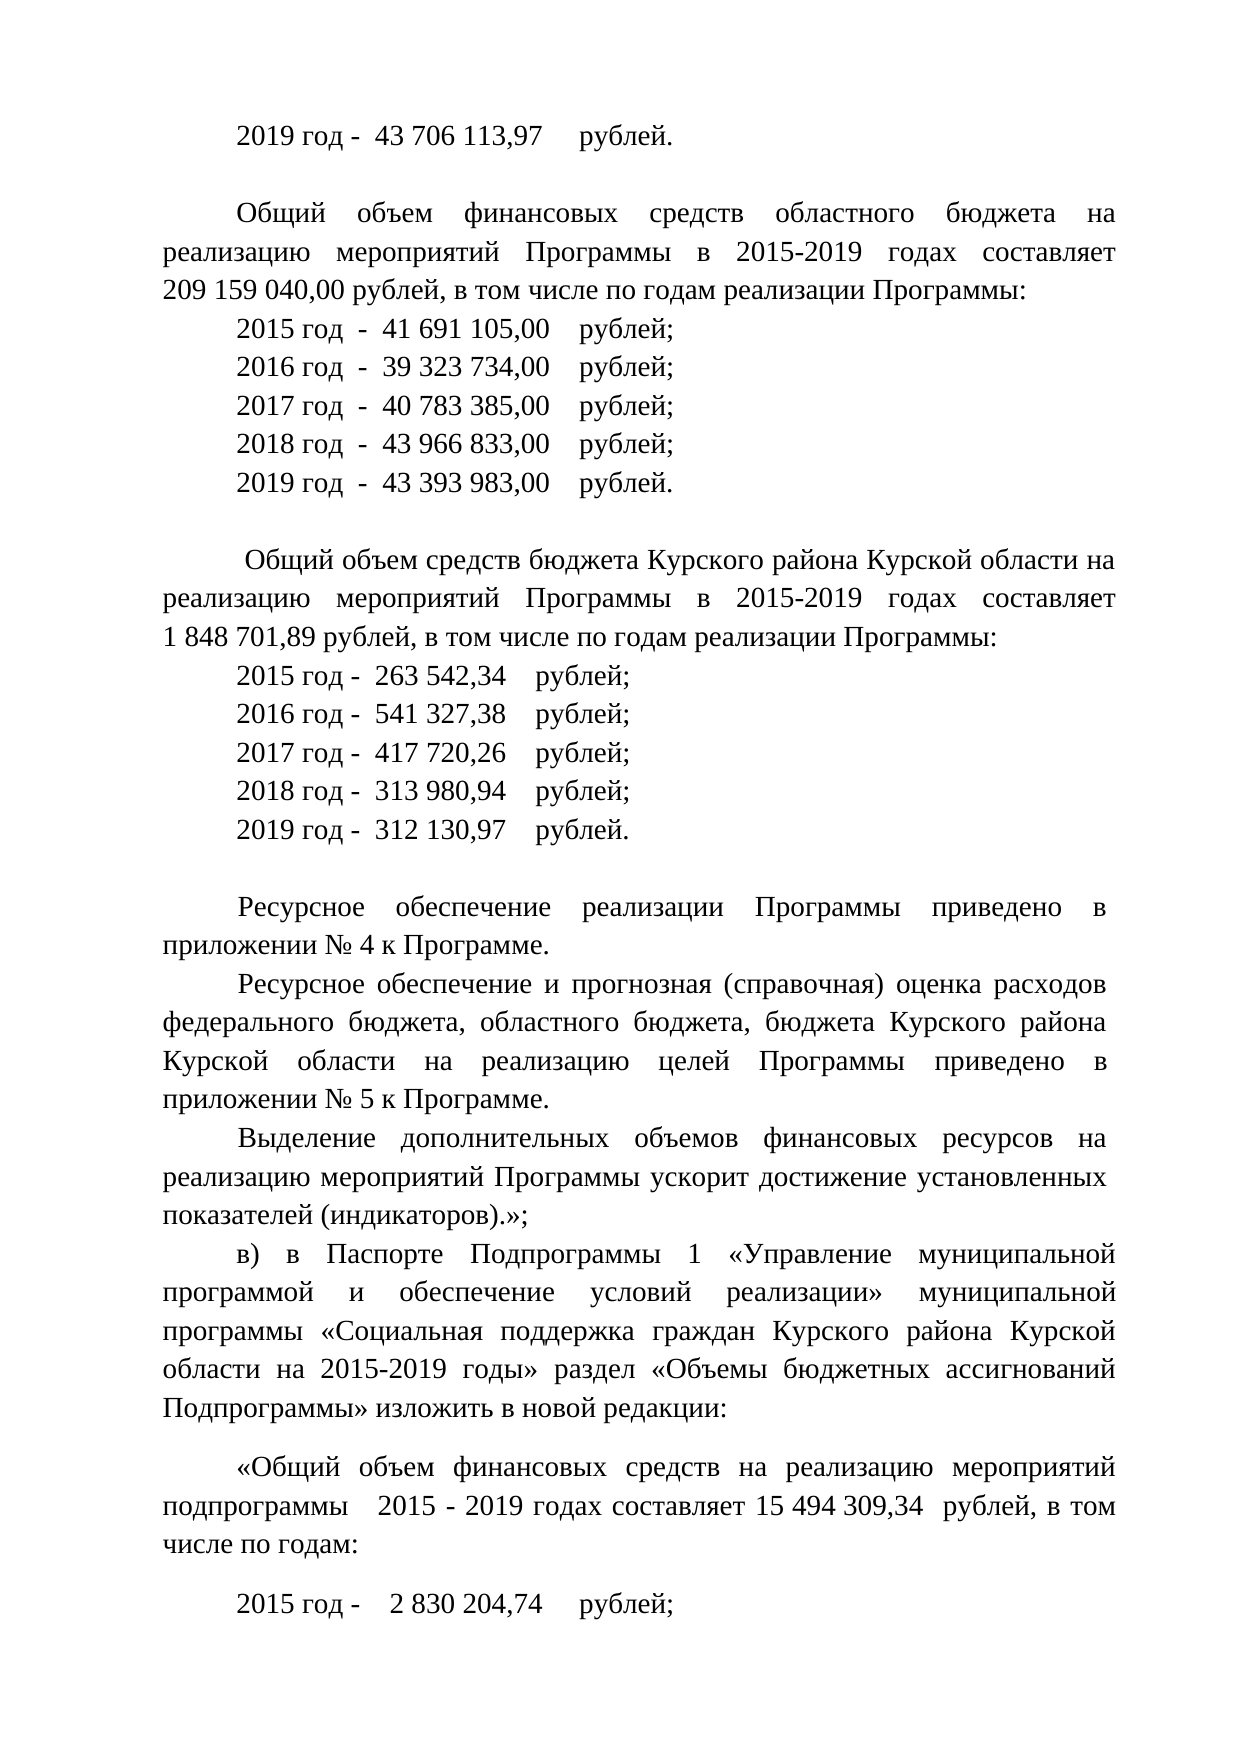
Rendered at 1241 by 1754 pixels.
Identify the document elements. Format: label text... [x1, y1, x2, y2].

text 2019 год - 43 706 113,97 рублей. [162, 118, 1116, 152]
text 2015 год - 2 830 204,74 рублей; [162, 1586, 1107, 1619]
text 2019 год - 312 130,97 рублей. [162, 812, 1116, 845]
text 2019 год - 43 393 983,00 рублей. [162, 465, 1116, 498]
text Ресурсное обеспечение и прогнозная (справочная) оценка расходов федерального бюджета, областного бюджета, бюджета Курского района Курской области на реализацию целей Программы приведено в приложении № 5 к Программе. [162, 966, 1107, 1115]
text 2016 год - 541 327,38 рублей; [162, 696, 1116, 730]
text Общий объем финансовых средств областного бюджета на реализацию мероприятий Программы в 2015-2019 годах составляет 209 159 040,00 рублей, в том числе по годам реализации Программы: [162, 195, 1116, 306]
text Ресурсное обеспечение реализации Программы приведено в приложении № 4 к Программе. [162, 889, 1107, 961]
text Выделение дополнительных объемов финансовых ресурсов на реализацию мероприятий Программы ускорит достижение установленных показателей (индикаторов).»; [162, 1120, 1107, 1231]
text 2017 год - 40 783 385,00 рублей; [162, 388, 1116, 421]
text Общий объем средств бюджета Курского района Курской области на реализацию мероприятий Программы в 2015-2019 годах составляет 1 848 701,89 рублей, в том числе по годам реализации Программы: [162, 542, 1116, 653]
text «Общий объем финансовых средств на реализацию мероприятий подпрограммы 2015 - 2019 годах составляет 15 494 309,34 рублей, в том числе по годам: [162, 1449, 1116, 1560]
text 2015 год - 263 542,34 рублей; [162, 658, 1116, 691]
text 2018 год - 43 966 833,00 рублей; [162, 426, 1116, 460]
text 2016 год - 39 323 734,00 рублей; [162, 349, 1116, 383]
text в) в Паспорте Подпрограммы 1 «Управление муниципальной программой и обеспечение условий реализации» муниципальной программы «Социальная поддержка граждан Курского района Курской области на 2015-2019 годы» раздел «Объемы бюджетных ассигнований Подпрограммы» изложить в новой редакции: [162, 1236, 1116, 1423]
text 2018 год - 313 980,94 рублей; [162, 773, 1116, 807]
text 2015 год - 41 691 105,00 рублей; [162, 311, 1116, 344]
text 2017 год - 417 720,26 рублей; [162, 735, 1116, 768]
